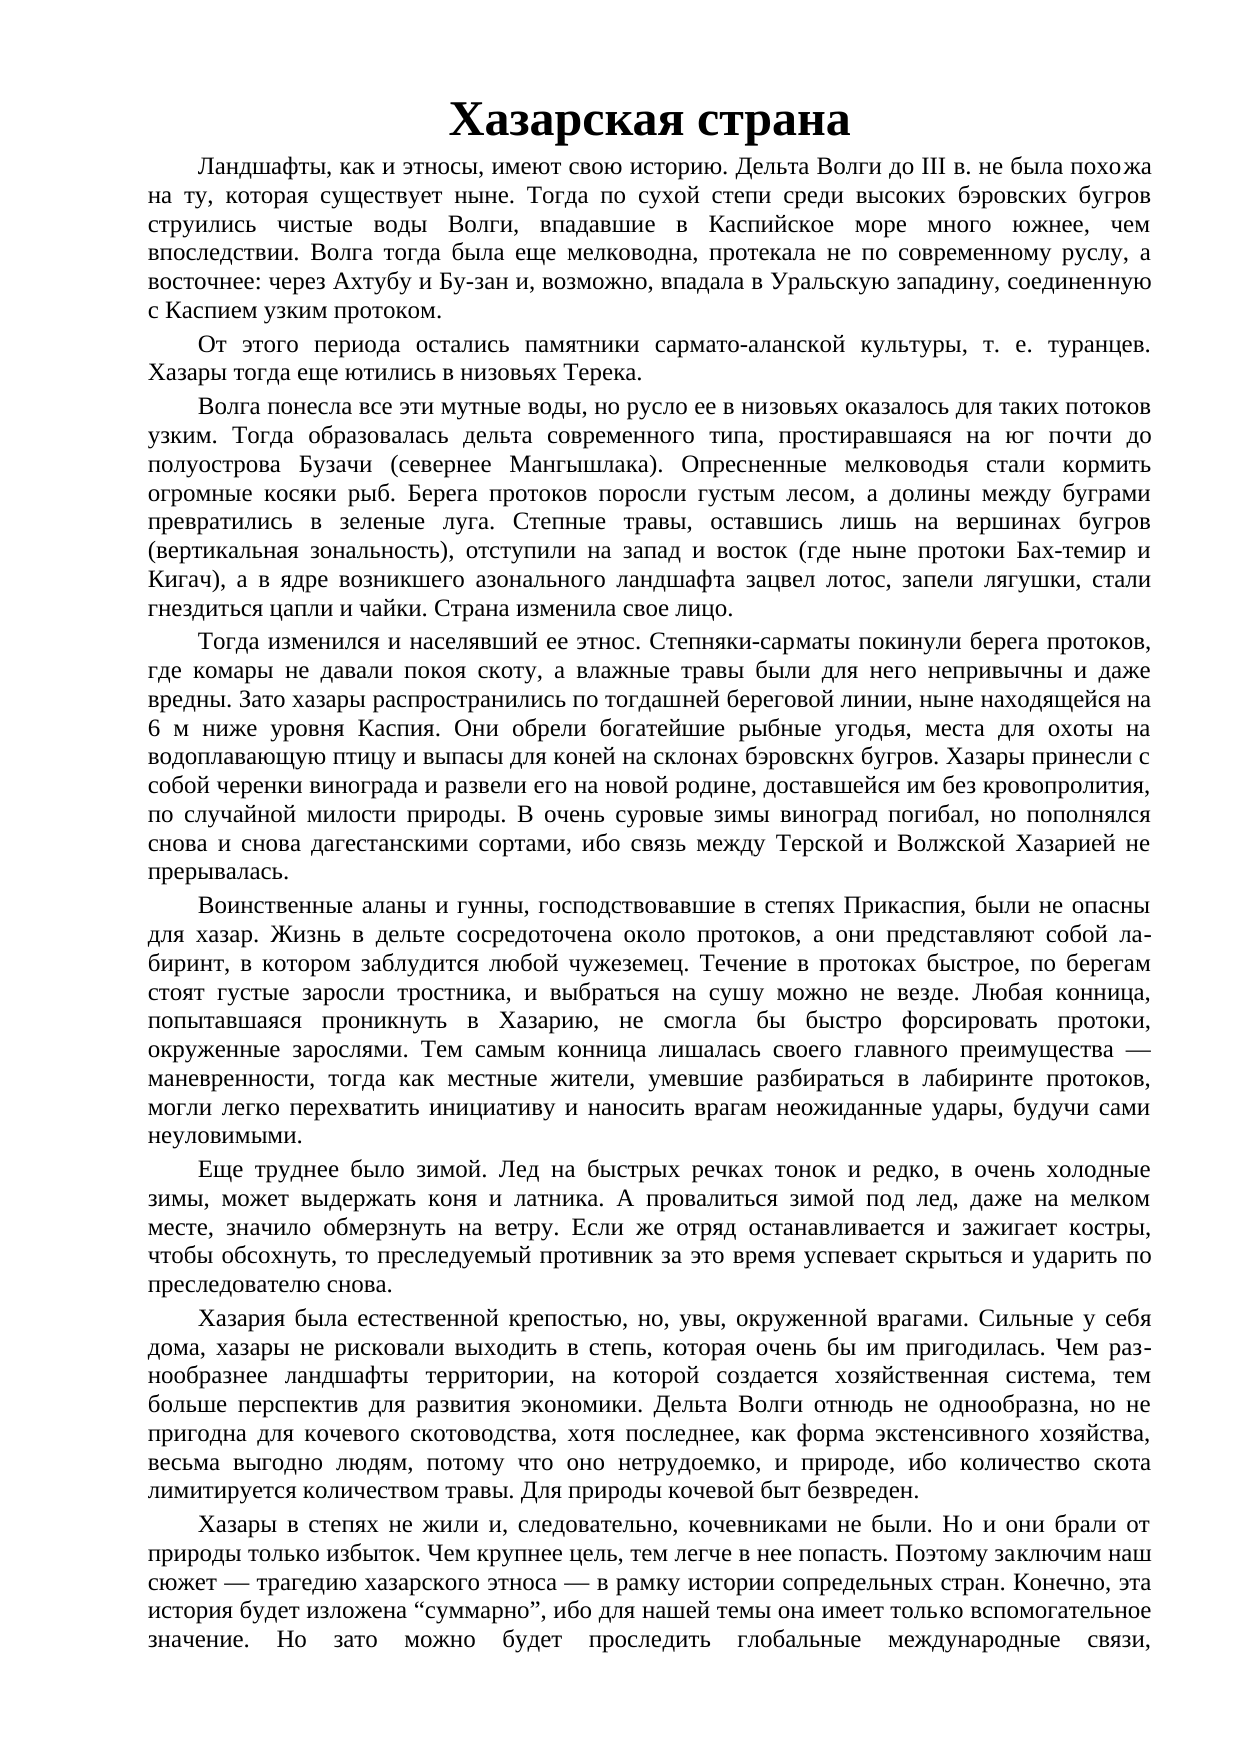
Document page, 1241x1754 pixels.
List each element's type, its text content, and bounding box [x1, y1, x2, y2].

subtitle Хазарская страна [148, 88, 1152, 146]
text Воинственные аланы и гунны, господствовавшие в степях Прикаспия, были не опасны для хазар. Жизнь в дельте сосредоточена около протоков, а они представляют собой лабиринт, в котором заблудится любой чужеземец. Течение в протоках быстрое, по берегам стоят густые заросли тростника, и выбраться на сушу можно не везде. Любая конница, попытавшаяся проникнуть в Хазарию, не смогла бы быстро форсировать протоки, окруженные зарослями. Тем самым конница лишалась своего главного преимущества — маневренности, тогда как местные жители, умевшие разбираться в лабиринте протоков, могли легко перехватить инициативу и наносить врагам неожиданные удары, будучи сами неуловимыми. [148, 890, 1152, 1149]
text Еще труднее было зимой. Лед на быстрых речках тонок и редко, в очень холодные зимы, может выдержать коня и латника. А провалиться зимой под лед, даже на мелком месте, значило обмерзнуть на ветру. Если же отряд останавливается и зажигает костры, чтобы обсохнуть, то преследуемый противник за это время успевает скрыться и ударить по преследователю снова. [148, 1154, 1152, 1298]
text Ландшафты, как и этносы, имеют свою историю. Дельта Волги до III в. не была похожа на ту, которая существует ныне. Тогда по сухой степи среди высоких бэровских бугров струились чистые воды Волги, впадавшие в Каспийское море много южнее, чем впоследствии. Волга тогда была еще мелководна, протекала не по современному руслу, а восточнее: через Ахтубу и Бу-зан и, возможно, впадала в Уральскую западину, соединенную с Каспием узким протоком. [148, 151, 1152, 324]
text Тогда изменился и населявший ее этнос. Степняки-сарматы покинули берега протоков, где комары не давали покоя скоту, а влажные травы были для него непривычны и даже вредны. Зато хазары распространились по тогдашней береговой линии, ныне находящейся на 6 м ниже уровня Каспия. Они обрели богатейшие рыбные угодья, места для охоты на водоплавающую птицу и выпасы для коней на склонах бэровскнх бугров. Хазары принесли с собой черенки винограда и развели его на новой родине, доставшейся им без кровопролития, по случайной милости природы. В очень суровые зимы виноград погибал, но пополнялся снова и снова дагестанскими сортами, ибо связь между Терской и Волжской Хазарией не прерывалась. [148, 626, 1152, 885]
text Хазария была естественной крепостью, но, увы, окруженной врагами. Сильные у себя дома, хазары не рисковали выходить в степь, которая очень бы им пригодилась. Чем разнообразнее ландшафты территории, на которой создается хозяйственная система, тем больше перспектив для развития экономики. Дельта Волги отнюдь не однообразна, но не пригодна для кочевого скотоводства, хотя последнее, как форма экстенсивного хозяйства, весьма выгодно людям, потому что оно нетрудоемко, и природе, ибо количество скота лимитируется количеством травы. Для природы кочевой быт безвреден. [148, 1303, 1152, 1504]
text Волга понесла все эти мутные воды, но русло ее в низовьях оказалось для таких потоков узким. Тогда образовалась дельта современного типа, простиравшаяся на юг почти до полуострова Бузачи (севернее Мангышлака). Опресненные мелководья стали кормить огромные косяки рыб. Берега протоков поросли густым лесом, а долины между буграми превратились в зеленые луга. Степные травы, оставшись лишь на вершинах бугров (вертикальная зональность), отступили на запад и восток (где ныне протоки Бах-темир и Кигач), а в ядре возникшего азонального ландшафта зацвел лотос, запели лягушки, стали гнездиться цапли и чайки. Страна изменила свое лицо. [148, 391, 1152, 621]
text От этого периода остались памятники сармато-аланской культуры, т. е. туранцев. Хазары тогда еще ютились в низовьях Терека. [148, 329, 1152, 386]
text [148, 1509, 1152, 1653]
